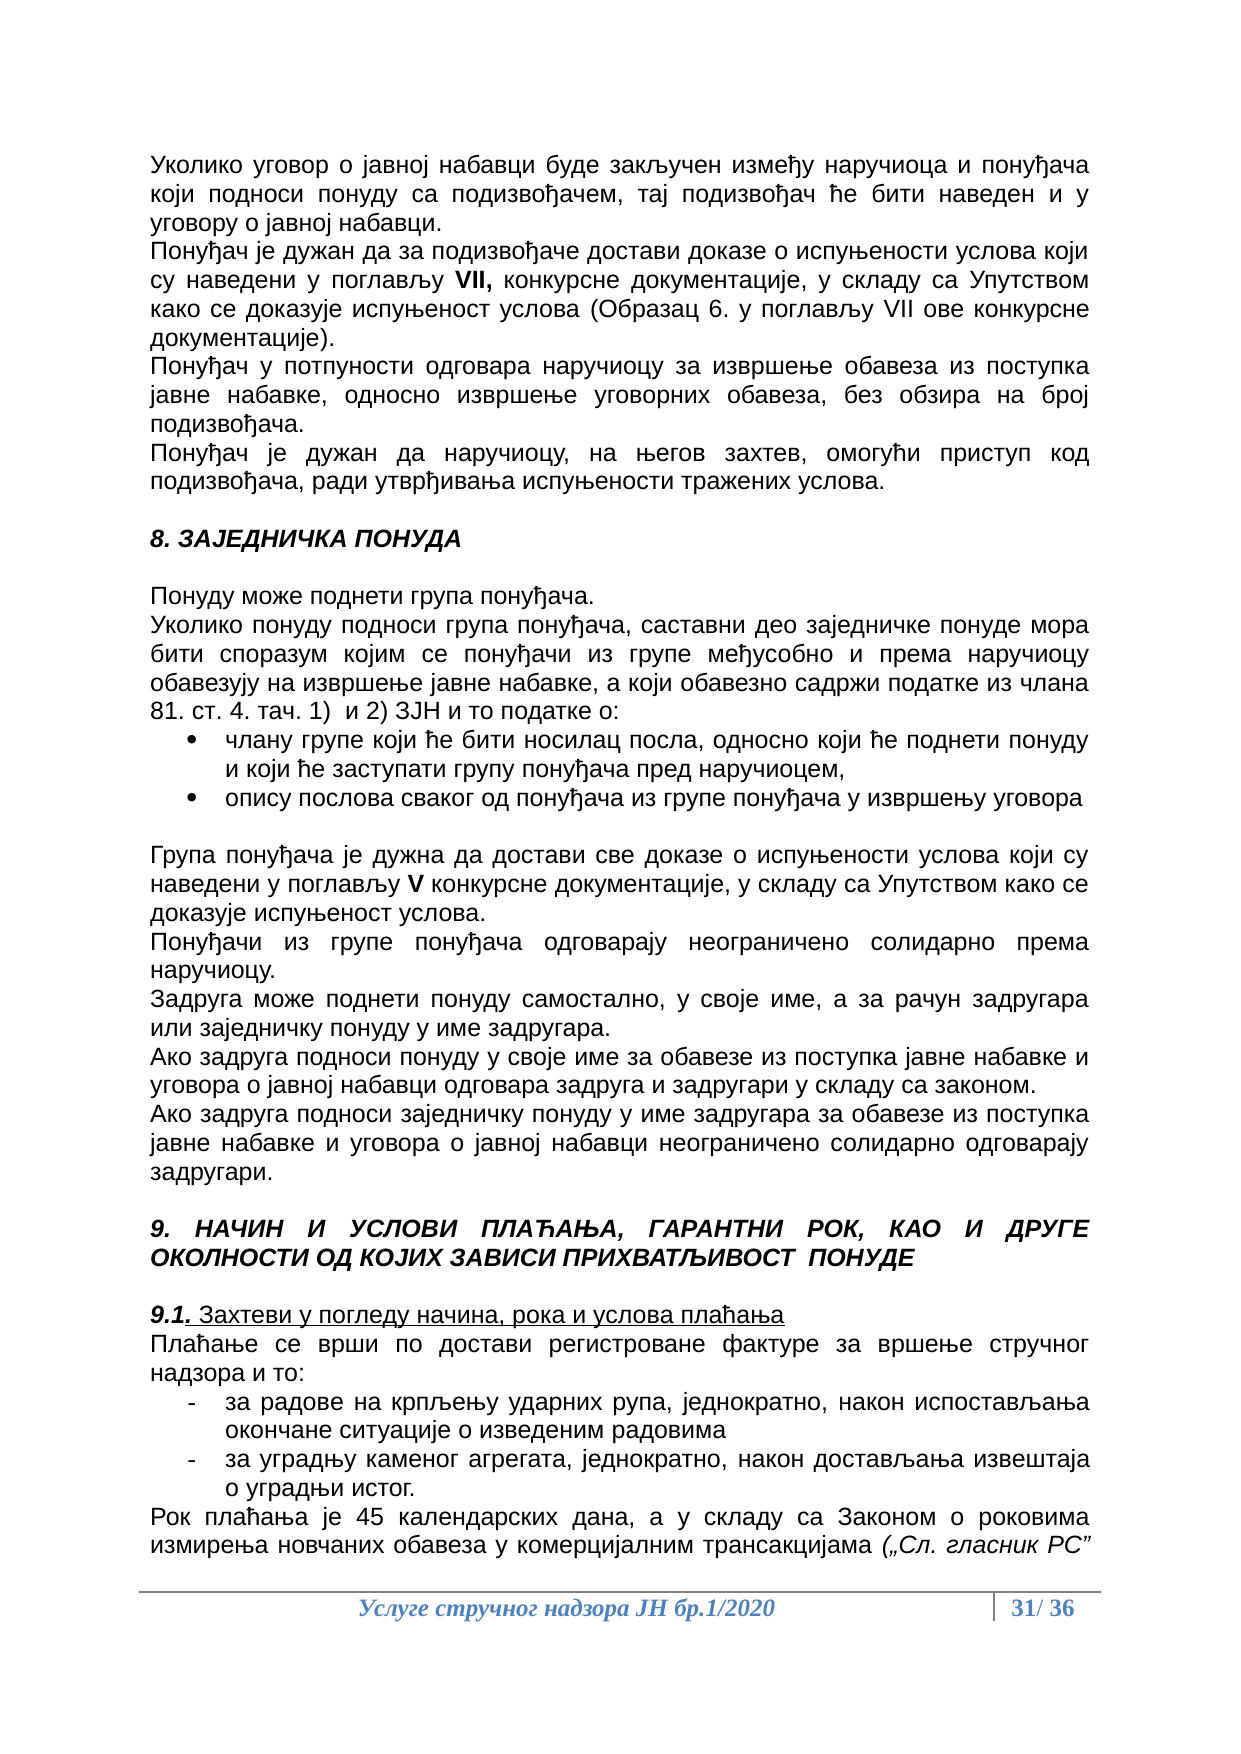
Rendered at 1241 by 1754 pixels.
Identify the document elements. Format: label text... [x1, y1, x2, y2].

text Плаћање се врши по достави регистроване фактуре за вршење стручног надзора и то: [150, 1329, 1090, 1387]
text Група понуђача је дужна да достави све доказе о испуњености услова који су наведени у поглављу V конкурсне документације, у складу са Упутством како се доказује испуњеност услова. [150, 840, 1090, 927]
text Понуђач је дужан да наручиоцу, на његов захтев, омогући приступ код подизвођача, ради утврђивања испуњености тражених услова. [150, 438, 1090, 495]
text 9. НАЧИН И УСЛОВИ ПЛАЋАЊА, ГАРАНТНИ РОК, КАО И ДРУГЕ ОКОЛНОСТИ ОД КОЈИХ ЗАВИСИ ПРИХВАТЉИВОСТ ПОНУДЕ [150, 1214, 1090, 1272]
list за уградњу каменог агрегата, једнократно, након достављања извештаја о уградњи истог. [187, 1444, 1090, 1502]
text Понуђач у потпуности одговара наручиоцу за извршење обавеза из поступка јавне набавке, односно извршење уговорних обавеза, без обзира на број подизвођача. [150, 351, 1090, 438]
text Понуђачи из групе понуђача одговарају неограничено солидарно према наручиоцу. [150, 927, 1090, 984]
text Понуђач је дужан да за подизвођаче достави доказе о испуњености услова који су наведени у поглављу VII, конкурсне документације, у складу са Упутством како се доказује испуњеност услова (Образац 6. у поглављу VII ове конкурсне документације). [150, 236, 1090, 351]
text Ако задруга подноси понуду у своје име за обавезе из поступка јавне набавке и уговора о јавној набавци одговара задруга и задругари у складу са законом. [150, 1042, 1090, 1099]
list опису послова сваког од понуђача из групе понуђача у извршењу уговора [187, 783, 1090, 812]
list члану групе који ће бити носилац посла, односно који ће поднети понуду и који ће заступати групу понуђача пред наручиоцем, [187, 725, 1090, 783]
text 9.1. Захтеви у погледу начина, рока и услова плаћања [150, 1300, 1090, 1329]
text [150, 1502, 1090, 1559]
text Задруга може поднети понуду самостално, у своје име, а за рачун задругара или заједничку понуду у име задругара. [150, 984, 1090, 1042]
text Уколико уговор о јавној набавци буде закључен између наручиоца и понуђача који подноси понуду са подизвођачем, тај подизвођач ће бити наведен и у уговору о јавној набавци. [150, 150, 1090, 236]
text 8. ЗАЈЕДНИЧКА ПОНУДА [150, 524, 1090, 553]
text Ако задруга подноси заједничку понуду у име задругара за обавезе из поступка јавне набавке и уговора о јавној набавци неограничено солидарно одговарају задругари. [150, 1099, 1090, 1185]
text Уколико понуду подноси група понуђача, саставни део заједничке понуде мора бити споразум којим се понуђачи из групе међусобно и према наручиоцу обавезују на извршење јавне набавке, а који обавезно садржи податке из члана 81. ст. 4. тач. 1) и 2) ЗЈН и то податке о: [150, 610, 1090, 725]
list за радове на крпљењу ударних рупа, једнократно, након испостављања окончане ситуације о изведеним радовима [187, 1387, 1090, 1444]
text Понуду може поднети група понуђача. [150, 581, 1090, 610]
